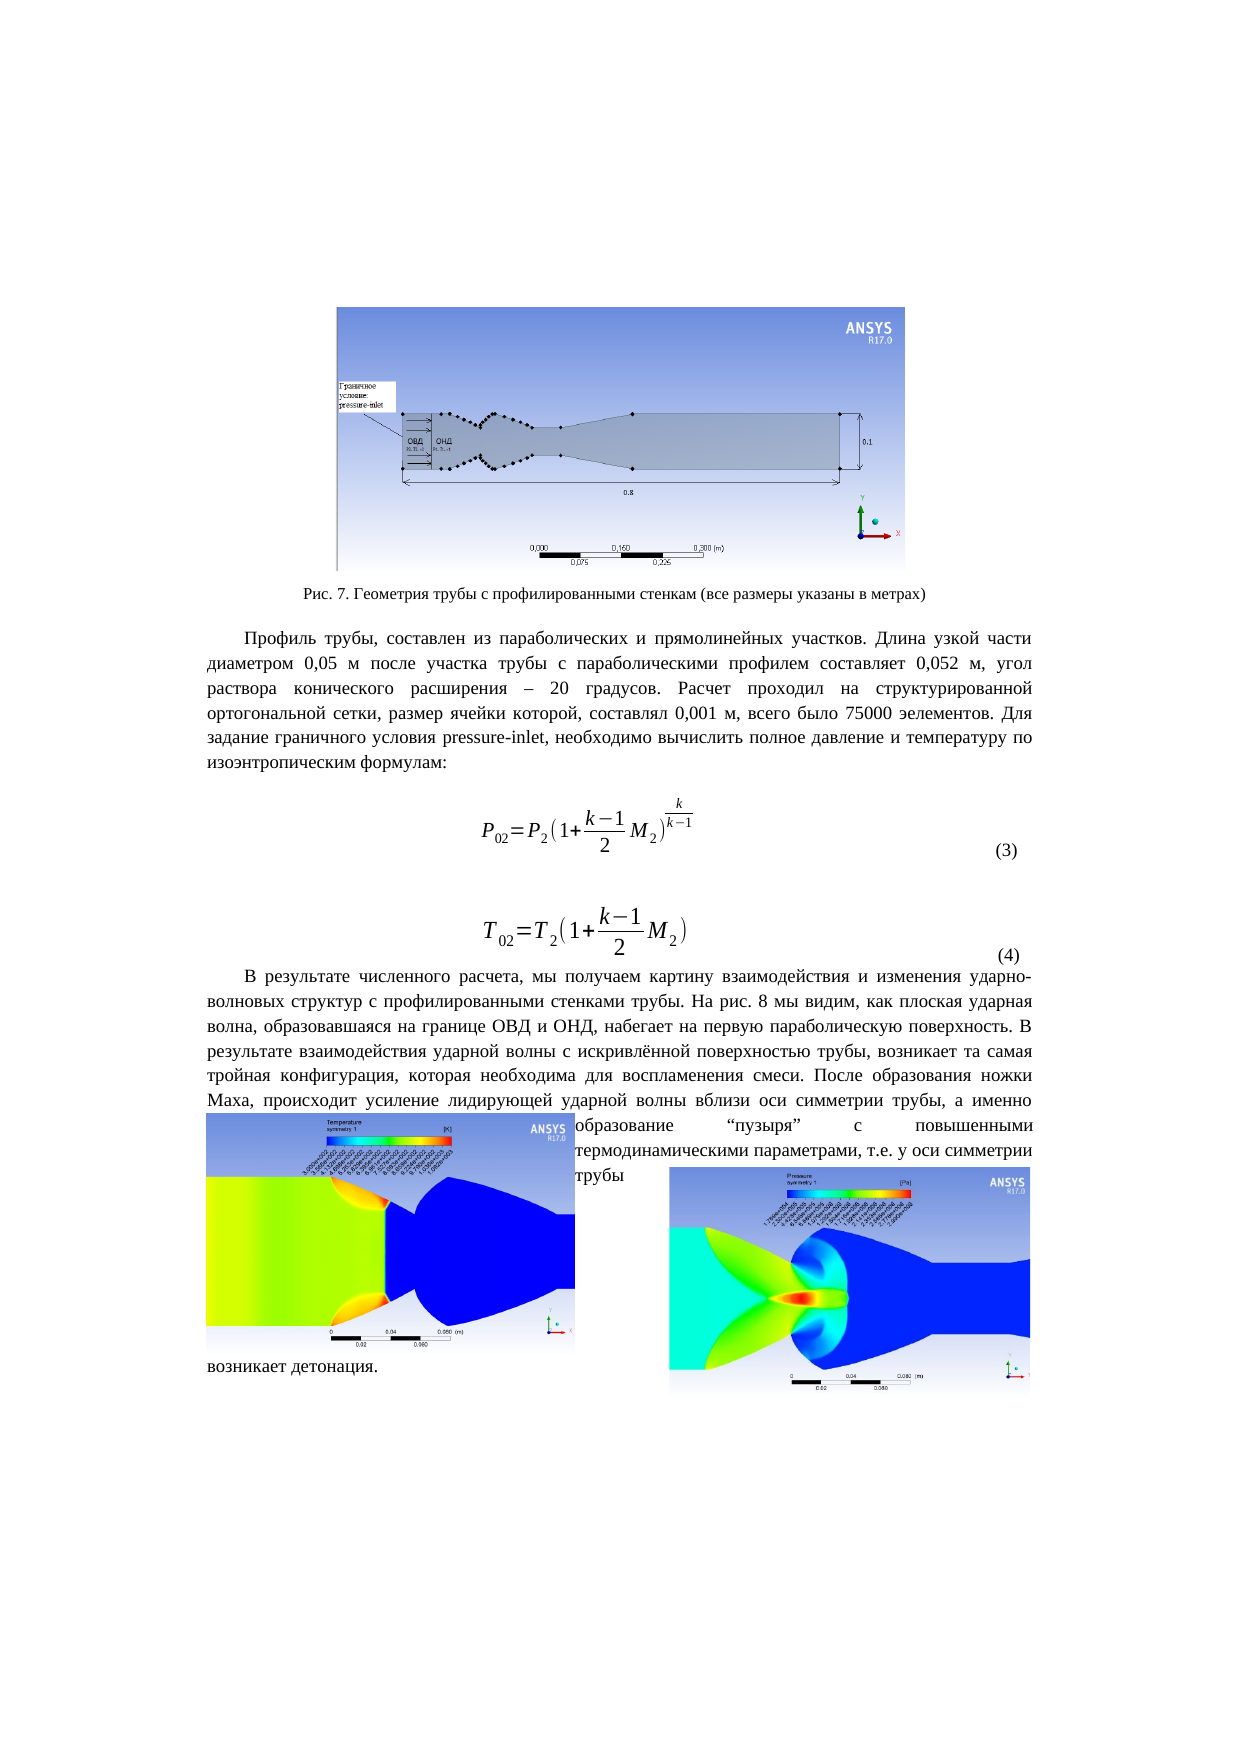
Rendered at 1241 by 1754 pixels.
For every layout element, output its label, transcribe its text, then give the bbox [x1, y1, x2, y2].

text Профиль трубы, составлен из параболических и прямолинейных участков. Длина узкой части диаметром 0,05 м после участка трубы с параболическими профилем составляет 0,052 м, угол раствора конического расширения – 20 градусов. Расчет проходил на структурированной ортогональной сетки, размер ячейки которой, составлял 0,001 м, всего было 75000 эелементов. Для задание граничного условия pressure-inlet, необходимо вычислить полное давление и температуру по изоэнтропическим формулам: [207, 627, 1033, 773]
picture [667, 1167, 1031, 1396]
picture [206, 1113, 575, 1355]
text (4) [207, 903, 1033, 965]
text (3) [207, 797, 1033, 860]
picture [335, 307, 906, 571]
